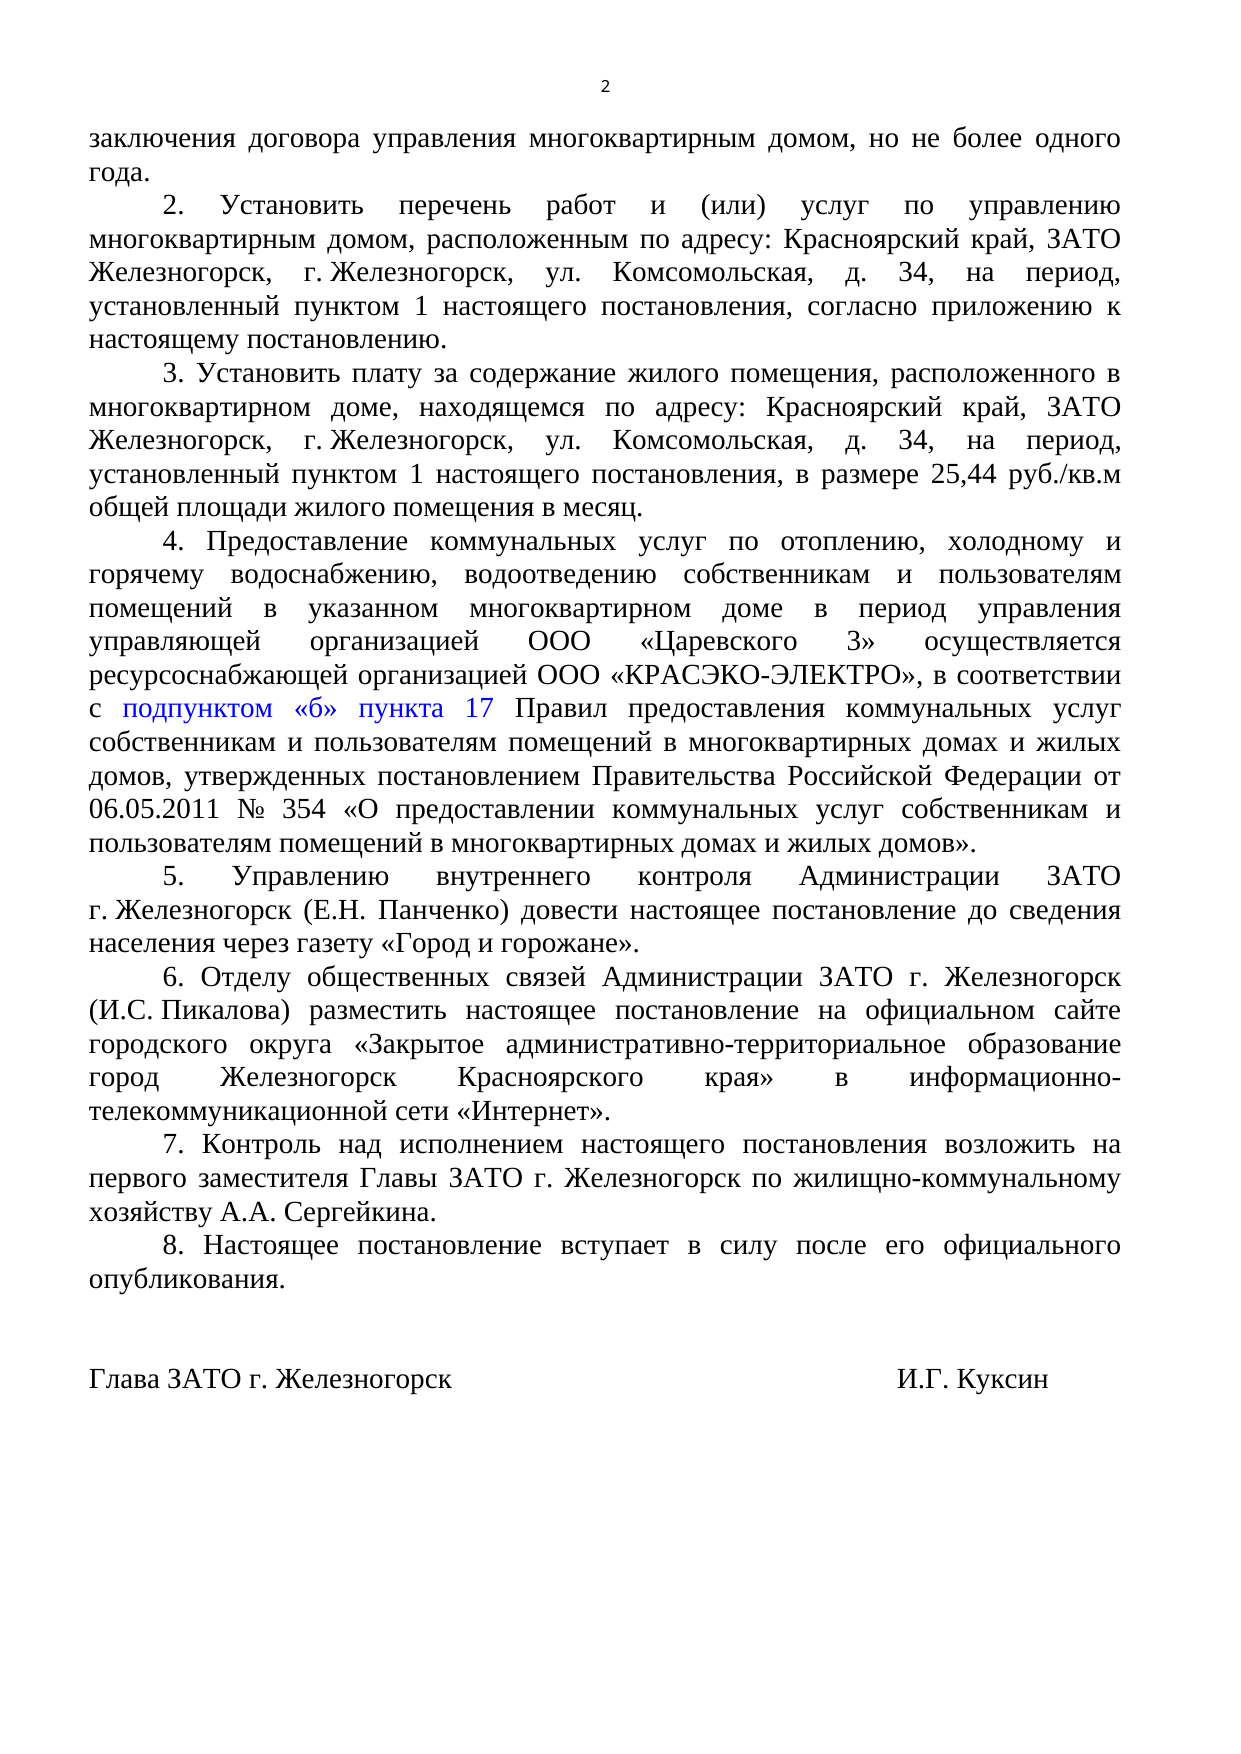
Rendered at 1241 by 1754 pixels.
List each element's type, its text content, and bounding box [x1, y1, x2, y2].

text 4. Предоставление коммунальных услуг по отоплению, холодному и горячему водоснабжению, водоотведению собственникам и пользователям помещений в указанном многоквартирном доме в период управления управляющей организацией ООО «Царевского 3» осуществляется ресурсоснабжающей организацией ООО «КРАСЭКО-ЭЛЕКТРО», в соответствии с подпунктом «б» пункта 17 Правил предоставления коммунальных услуг собственникам и пользователям помещений в многоквартирных домах и жилых домов, утвержденных постановлением Правительства Российской Федерации от 06.05.2011 № 354 «О предоставлении коммунальных услуг собственникам и пользователям помещений в многоквартирных домах и жилых домов». [89, 523, 1122, 858]
title 5. Управлению внутреннего контроля Администрации ЗАТО г. Железногорск (Е.Н. Панченко) довести настоящее постановление до сведения населения через газету «Город и горожане». [89, 858, 1122, 959]
text 7. Контроль над исполнением настоящего постановления возложить на первого заместителя Главы ЗАТО г. Железногорск по жилищно-коммунальному хозяйству А.А. Сергейкина. [89, 1127, 1122, 1227]
text 6. Отделу общественных связей Администрации ЗАТО г. Железногорск (И.С. Пикалова) разместить настоящее постановление на официальном сайте городского округа «Закрытое административно-территориальное образование город Железногорск Красноярского края» в информационно-телекоммуникационной сети «Интернет». [89, 959, 1122, 1127]
text Глава ЗАТО г. Железногорск И.Г. Куксин [89, 1361, 1122, 1395]
text 8. Настоящее постановление вступает в силу после его официального опубликования. [89, 1227, 1122, 1294]
text 3. Установить плату за содержание жилого помещения, расположенного в многоквартирном доме, находящемся по адресу: Красноярский край, ЗАТО Железногорск, г. Железногорск, ул. Комсомольская, д. 34, на период, установленный пунктом 1 настоящего постановления, в размере 25,44 руб./кв.м общей площади жилого помещения в месяц. [89, 355, 1122, 523]
title 2. Установить перечень работ и (или) услуг по управлению многоквартирным домом, расположенным по адресу: Красноярский край, ЗАТО Железногорск, г. Железногорск, ул. Комсомольская, д. 34, на период, установленный пунктом 1 настоящего постановления, согласно приложению к настоящему постановлению. [89, 187, 1122, 355]
